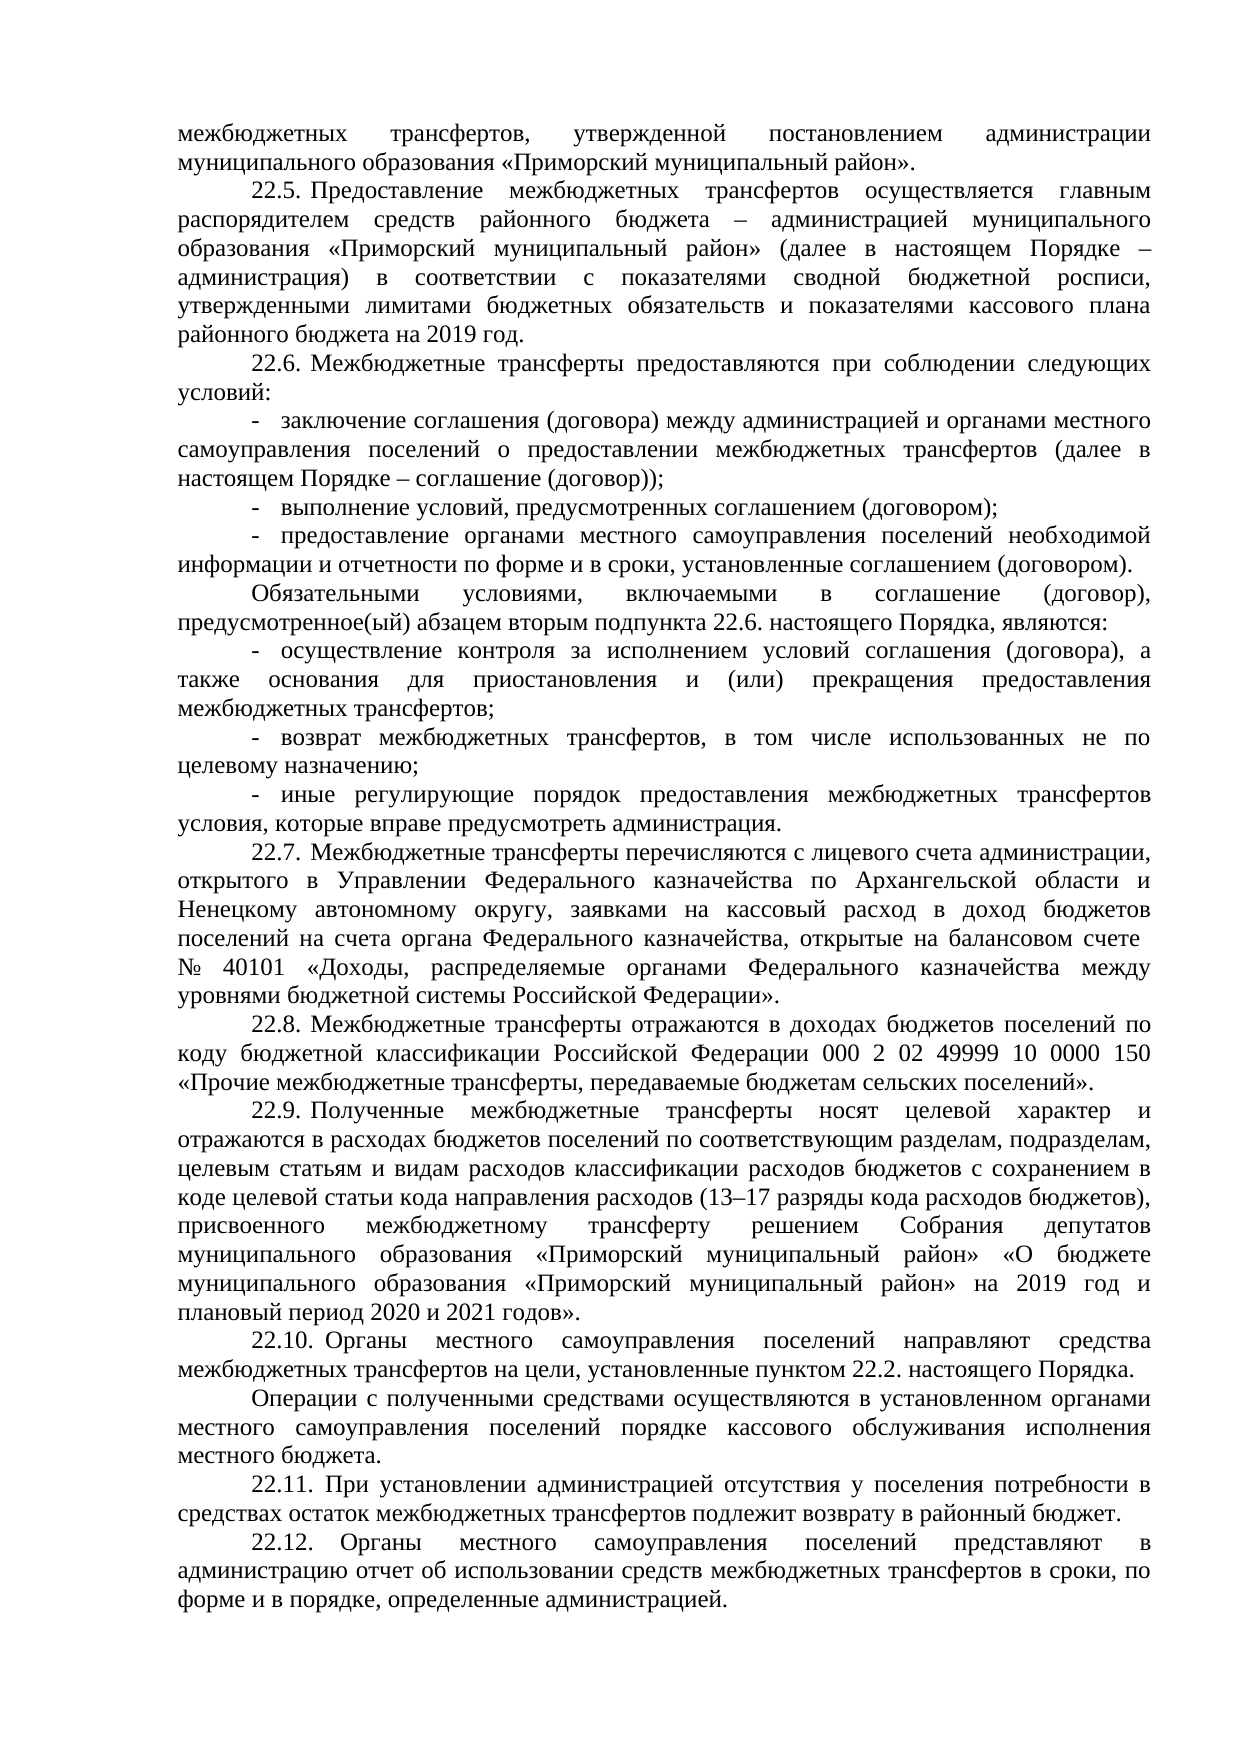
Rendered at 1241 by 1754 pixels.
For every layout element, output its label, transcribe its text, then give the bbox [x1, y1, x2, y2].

text 22.10. Органы местного самоуправления поселений направляют средства межбюджетных трансфертов на цели, установленные пунктом 22.2. настоящего Порядка. [177, 1326, 1152, 1383]
text 22.5. Предоставление межбюджетных трансфертов осуществляется главным распорядителем средств районного бюджета – администрацией муниципального образования «Приморский муниципальный район» (далее в настоящем Порядке – администрация) в соответствии с показателями сводной бюджетной росписи, утвержденными лимитами бюджетных обязательств и показателями кассового плана районного бюджета на 2019 год. [177, 176, 1152, 348]
text 22.6. Межбюджетные трансферты предоставляются при соблюдении следующих условий: [177, 348, 1152, 406]
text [177, 118, 1152, 176]
text - предоставление органами местного самоуправления поселений необходимой информации и отчетности по форме и в сроки, установленные соглашением (договором). [177, 521, 1152, 578]
text - возврат межбюджетных трансфертов, в том числе использованных не по целевому назначению; [177, 722, 1152, 779]
text Обязательными условиями, включаемыми в соглашение (договор), предусмотренное(ый) абзацем вторым подпункта 22.6. настоящего Порядка, являются: [177, 578, 1152, 636]
text - осуществление контроля за исполнением условий соглашения (договора), а также основания для приостановления и (или) прекращения предоставления межбюджетных трансфертов; [177, 636, 1152, 722]
text 22.12. Органы местного самоуправления поселений представляют в администрацию отчет об использовании средств межбюджетных трансфертов в сроки, по форме и в порядке, определенные администрацией. [177, 1527, 1152, 1613]
text - иные регулирующие порядок предоставления межбюджетных трансфертов условия, которые вправе предусмотреть администрация. [177, 779, 1152, 837]
text - заключение соглашения (договора) между администрацией и органами местного самоуправления поселений о предоставлении межбюджетных трансфертов (далее в настоящем Порядке – соглашение (договор)); [177, 406, 1152, 492]
text - выполнение условий, предусмотренных соглашением (договором); [177, 492, 1152, 521]
text Операции с полученными средствами осуществляются в установленном органами местного самоуправления поселений порядке кассового обслуживания исполнения местного бюджета. [177, 1383, 1152, 1469]
text 22.9. Полученные межбюджетные трансферты носят целевой характер и отражаются в расходах бюджетов поселений по соответствующим разделам, подразделам, целевым статьям и видам расходов классификации расходов бюджетов с сохранением в коде целевой статьи кода направления расходов (13–17 разряды кода расходов бюджетов), присвоенного межбюджетному трансферту решением Собрания депутатов муниципального образования «Приморский муниципальный район» «О бюджете муниципального образования «Приморский муниципальный район» на 2019 год и плановый период 2020 и 2021 годов». [177, 1096, 1152, 1326]
text 22.7. Межбюджетные трансферты перечисляются с лицевого счета администрации, открытого в Управлении Федерального казначейства по Архангельской области и Ненецкому автономному округу, заявками на кассовый расход в доход бюджетов поселений на счета органа Федерального казначейства, открытые на балансовом счете № 40101 «Доходы, распределяемые органами Федерального казначейства между уровнями бюджетной системы Российской Федерации». [177, 837, 1152, 1009]
text 22.8. Межбюджетные трансферты отражаются в доходах бюджетов поселений по коду бюджетной классификации Российской Федерации 000 2 02 49999 10 0000 150 «Прочие межбюджетные трансферты, передаваемые бюджетам сельских поселений». [177, 1009, 1152, 1096]
text 22.11. При установлении администрацией отсутствия у поселения потребности в средствах остаток межбюджетных трансфертов подлежит возврату в районный бюджет. [177, 1469, 1152, 1527]
